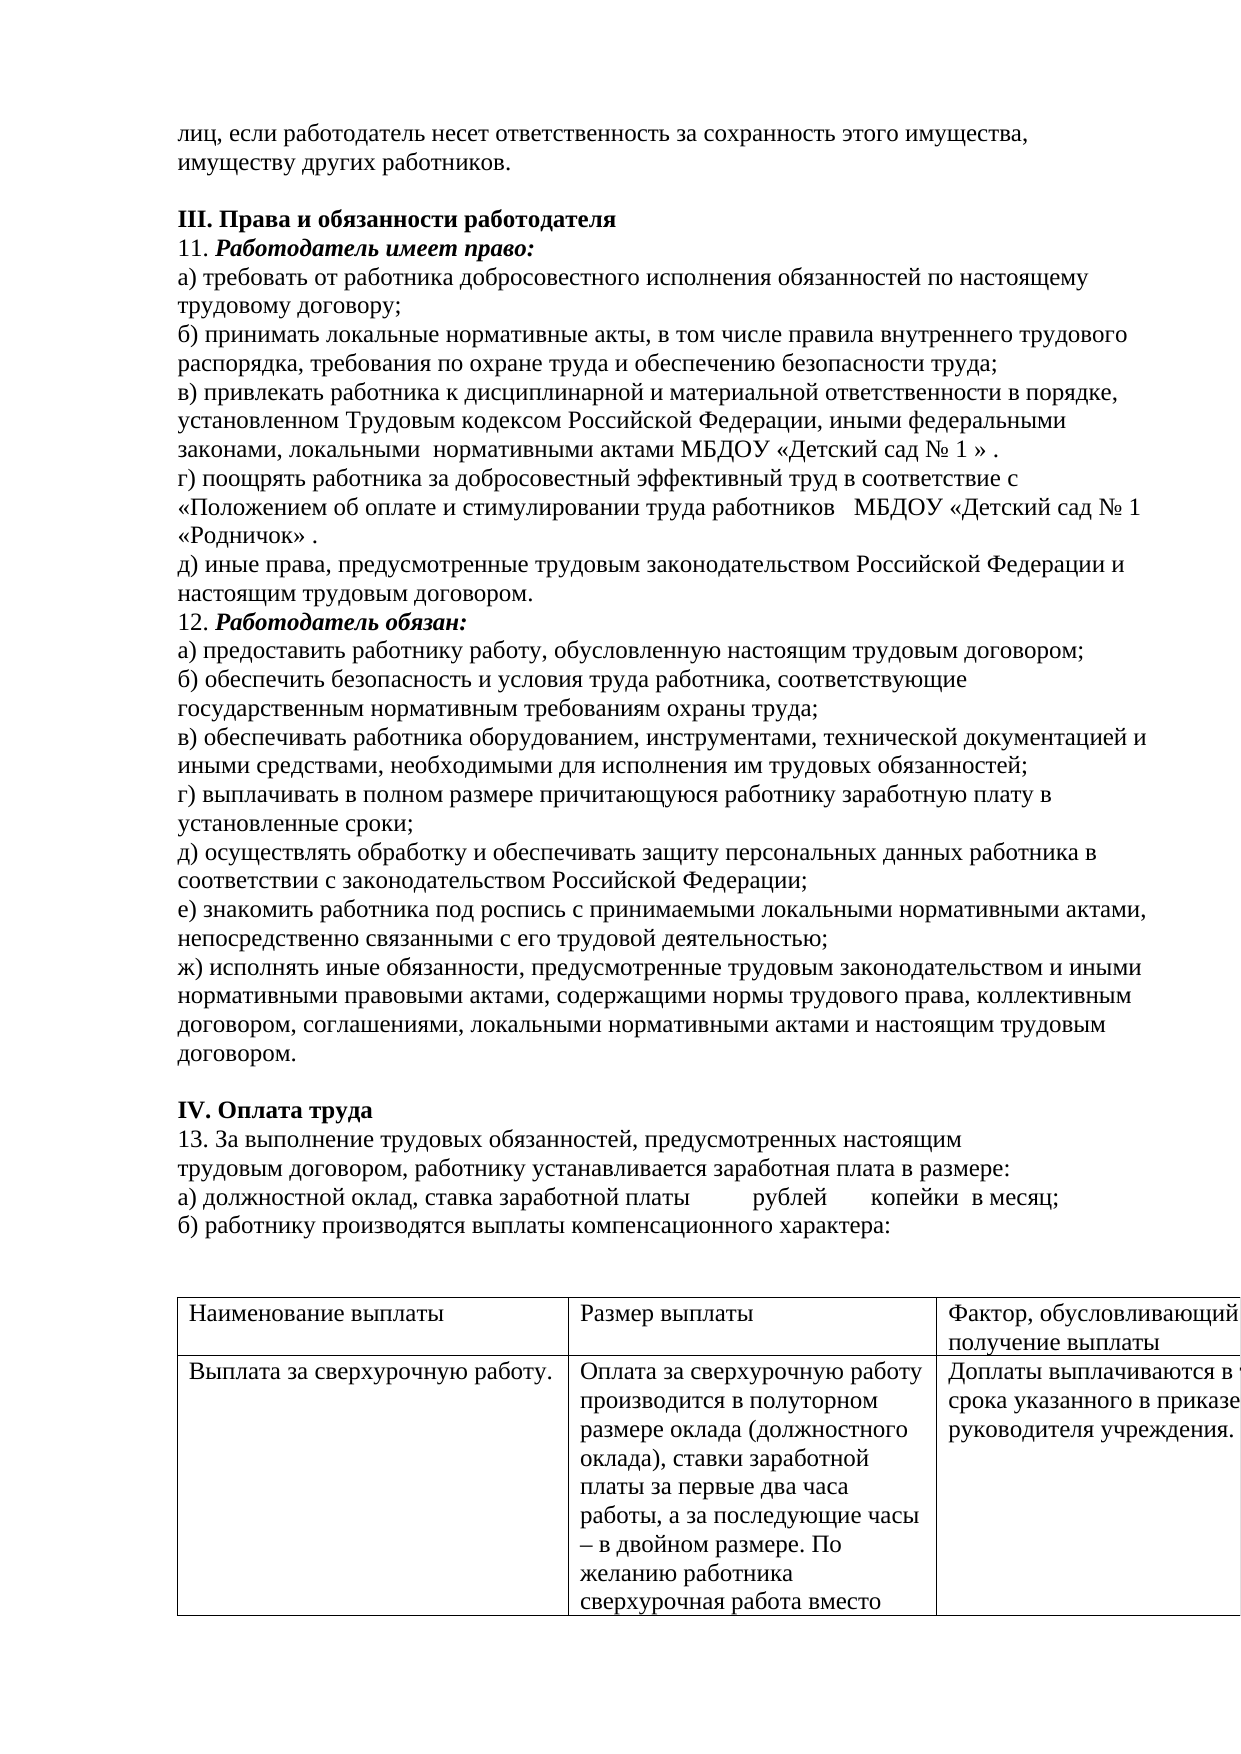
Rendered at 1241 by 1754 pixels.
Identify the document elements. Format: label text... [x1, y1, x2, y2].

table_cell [569, 1356, 936, 1615]
text в) привлекать работника к дисциплинарной и материальной ответственности в порядке, установленном Трудовым кодексом Российской Федерации, иными федеральными законами, локальными нормативными актами МБДОУ «Детский сад № 1 » . [177, 377, 1152, 463]
text 11. Работодатель имеет право: [177, 233, 1152, 262]
table_header Наименование выплаты [178, 1298, 568, 1355]
text а) должностной оклад, ставка заработной платы рублей копейки в месяц; [177, 1182, 1152, 1211]
text д) осуществлять обработку и обеспечивать защиту персональных данных работника в соответствии с законодательством Российской Федерации; [177, 837, 1152, 894]
text г) выплачивать в полном размере причитающуюся работнику заработную плату в установленные сроки; [177, 779, 1152, 837]
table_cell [178, 1356, 568, 1615]
text IV. Оплата труда [177, 1096, 1152, 1124]
text трудовым договором, работнику устанавливается заработная плата в размере: [177, 1153, 1152, 1182]
text а) требовать от работника добросовестного исполнения обязанностей по настоящему трудовому договору; [177, 262, 1152, 319]
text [177, 118, 1152, 176]
text д) иные права, предусмотренные трудовым законодательством Российской Федерации и настоящим трудовым договором. [177, 549, 1152, 607]
text III. Права и обязанности работодателя [177, 204, 1152, 233]
table_header Фактор, обусловливающий получение выплаты [937, 1298, 1240, 1355]
text г) поощрять работника за добросовестный эффективный труд в соответствие с «Положением об оплате и стимулировании труда работников МБДОУ «Детский сад № 1 «Родничок» . [177, 463, 1152, 549]
text ж) исполнять иные обязанности, предусмотренные трудовым законодательством и иными нормативными правовыми актами, содержащими нормы трудового права, коллективным договором, соглашениями, локальными нормативными актами и настоящим трудовым договором. [177, 952, 1152, 1067]
table_header Размер выплаты [569, 1298, 936, 1355]
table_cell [937, 1356, 1240, 1615]
text б) работнику производятся выплаты компенсационного характера: [177, 1211, 1152, 1239]
text е) знакомить работника под роспись с принимаемыми локальными нормативными актами, непосредственно связанными с его трудовой деятельностью; [177, 894, 1152, 952]
text б) обеспечить безопасность и условия труда работника, соответствующие государственным нормативным требованиям охраны труда; [177, 664, 1152, 722]
text а) предоставить работнику работу, обусловленную настоящим трудовым договором; [177, 636, 1152, 664]
text в) обеспечивать работника оборудованием, инструментами, технической документацией и иными средствами, необходимыми для исполнения им трудовых обязанностей; [177, 722, 1152, 779]
text 12. Работодатель обязан: [177, 607, 1152, 636]
text б) принимать локальные нормативные акты, в том числе правила внутреннего трудового распорядка, требования по охране труда и обеспечению безопасности труда; [177, 319, 1152, 377]
text 13. За выполнение трудовых обязанностей, предусмотренных настоящим [177, 1124, 1152, 1153]
